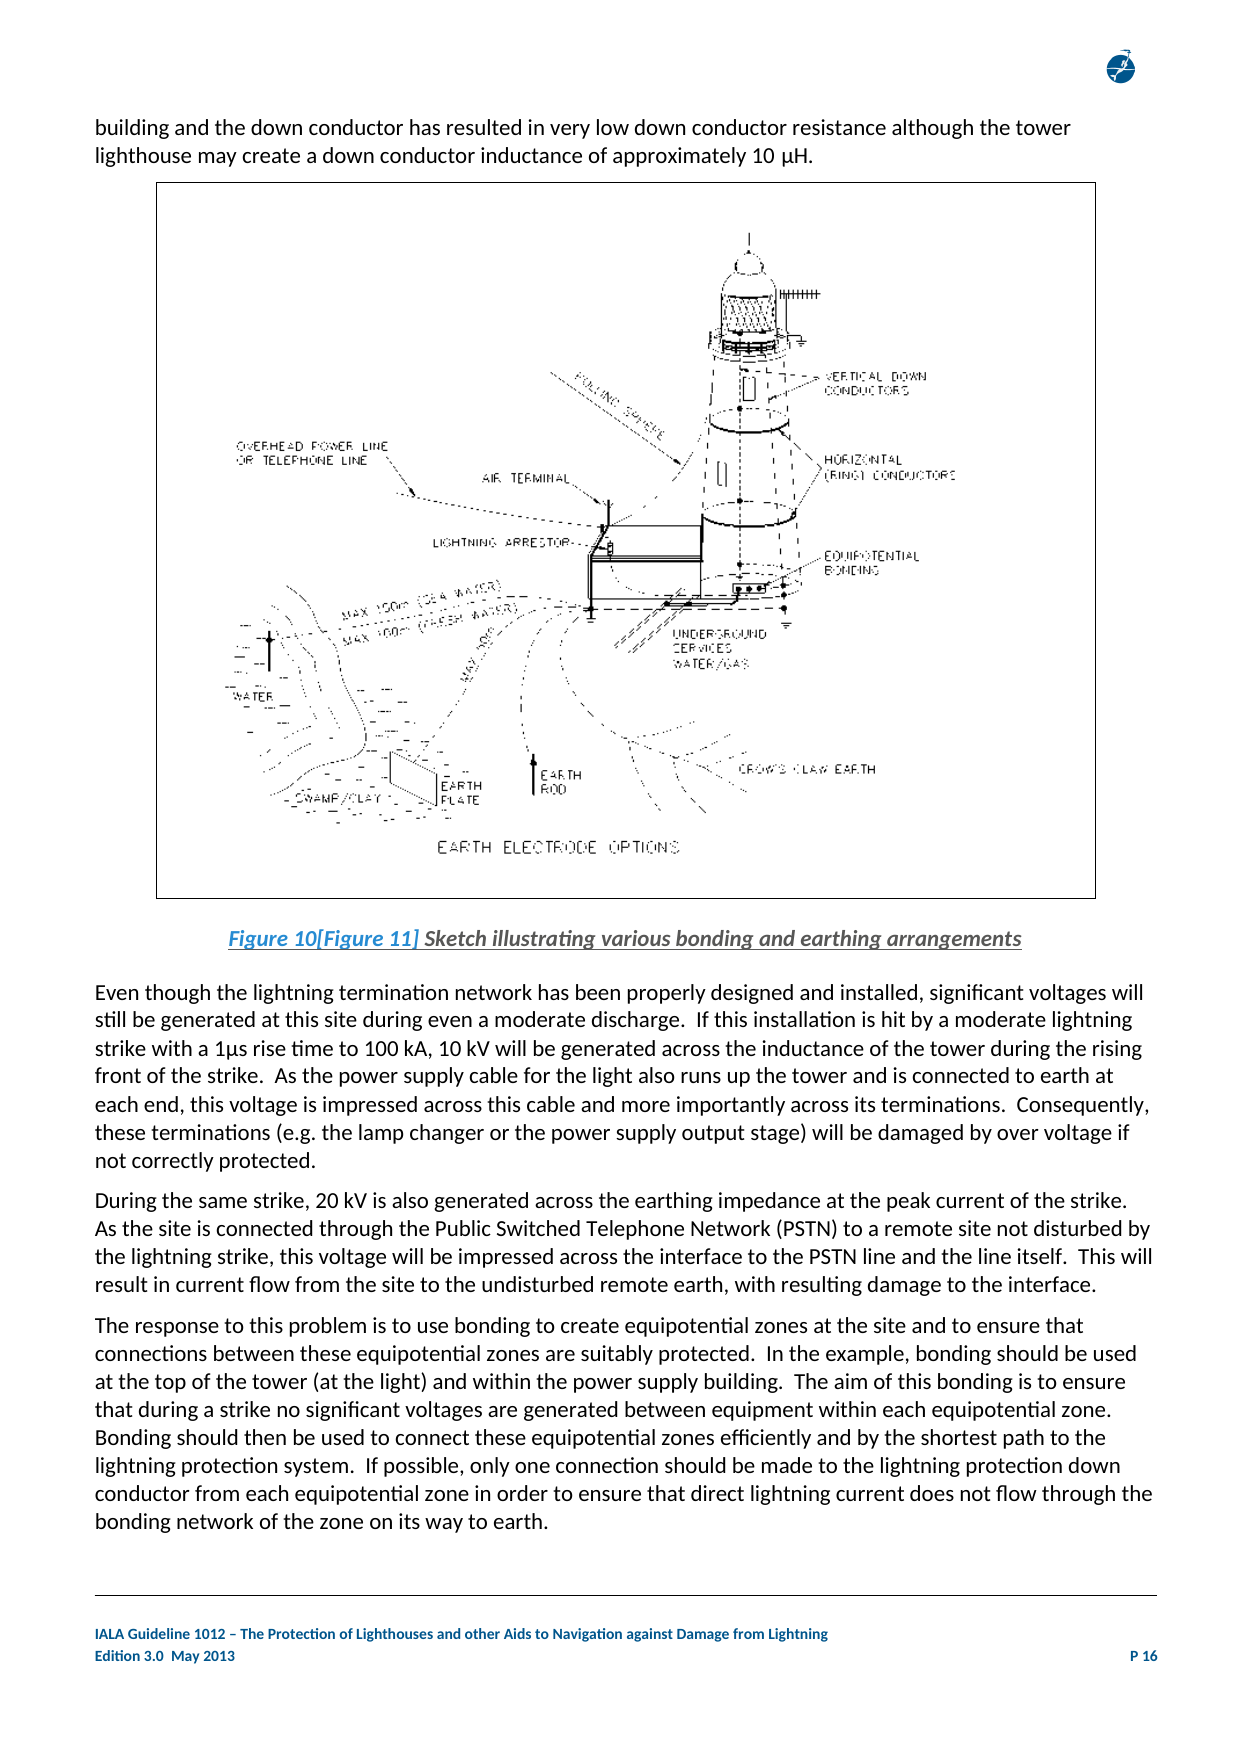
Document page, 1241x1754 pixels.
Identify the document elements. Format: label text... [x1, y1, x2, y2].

text Even though the lightning termination network has been properly designed and installed, significant voltages will still be generated at this site during even a moderate discharge. If this installation is hit by a moderate lightning strike with a 1µs rise time to 100 kA, 10 kV will be generated across the inductance of the tower during the rising front of the strike. As the power supply cable for the light also runs up the tower and is connected to earth at each end, this voltage is impressed across this cable and more importantly across its terminations. Consequently, these terminations (e.g. the lamp changer or the power supply output stage) will be damaged by over voltage if not correctly protected. [94, 978, 1157, 1174]
text During the same strike, 20 kV is also generated across the earthing impedance at the peak current of the strike. As the site is connected through the Public Switched Telephone Network (PSTN) to a remote site not disturbed by the lightning strike, this voltage will be impressed across the interface to the PSTN line and the line itself. This will result in current flow from the site to the undisturbed remote earth, with resulting damage to the interface. [94, 1186, 1157, 1298]
text Sketch illustrating various bonding and earthing arrangements [94, 924, 1157, 953]
text The response to this problem is to use bonding to create equipotential zones at the site and to ensure that connections between these equipotential zones are suitably protected. In the example, bonding should be used at the top of the tower (at the light) and within the power supply building. The aim of this bonding is to ensure that during a strike no significant voltages are generated between equipment within each equipotential zone. Bonding should then be used to connect these equipotential zones efficiently and by the shortest path to the lightning protection system. If possible, only one connection should be made to the lightning protection down conductor from each equipotential zone in order to ensure that direct lightning current does not flow through the bonding network of the zone on its way to earth. [94, 1311, 1157, 1535]
picture [1075, 0, 1194, 118]
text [94, 113, 1157, 169]
